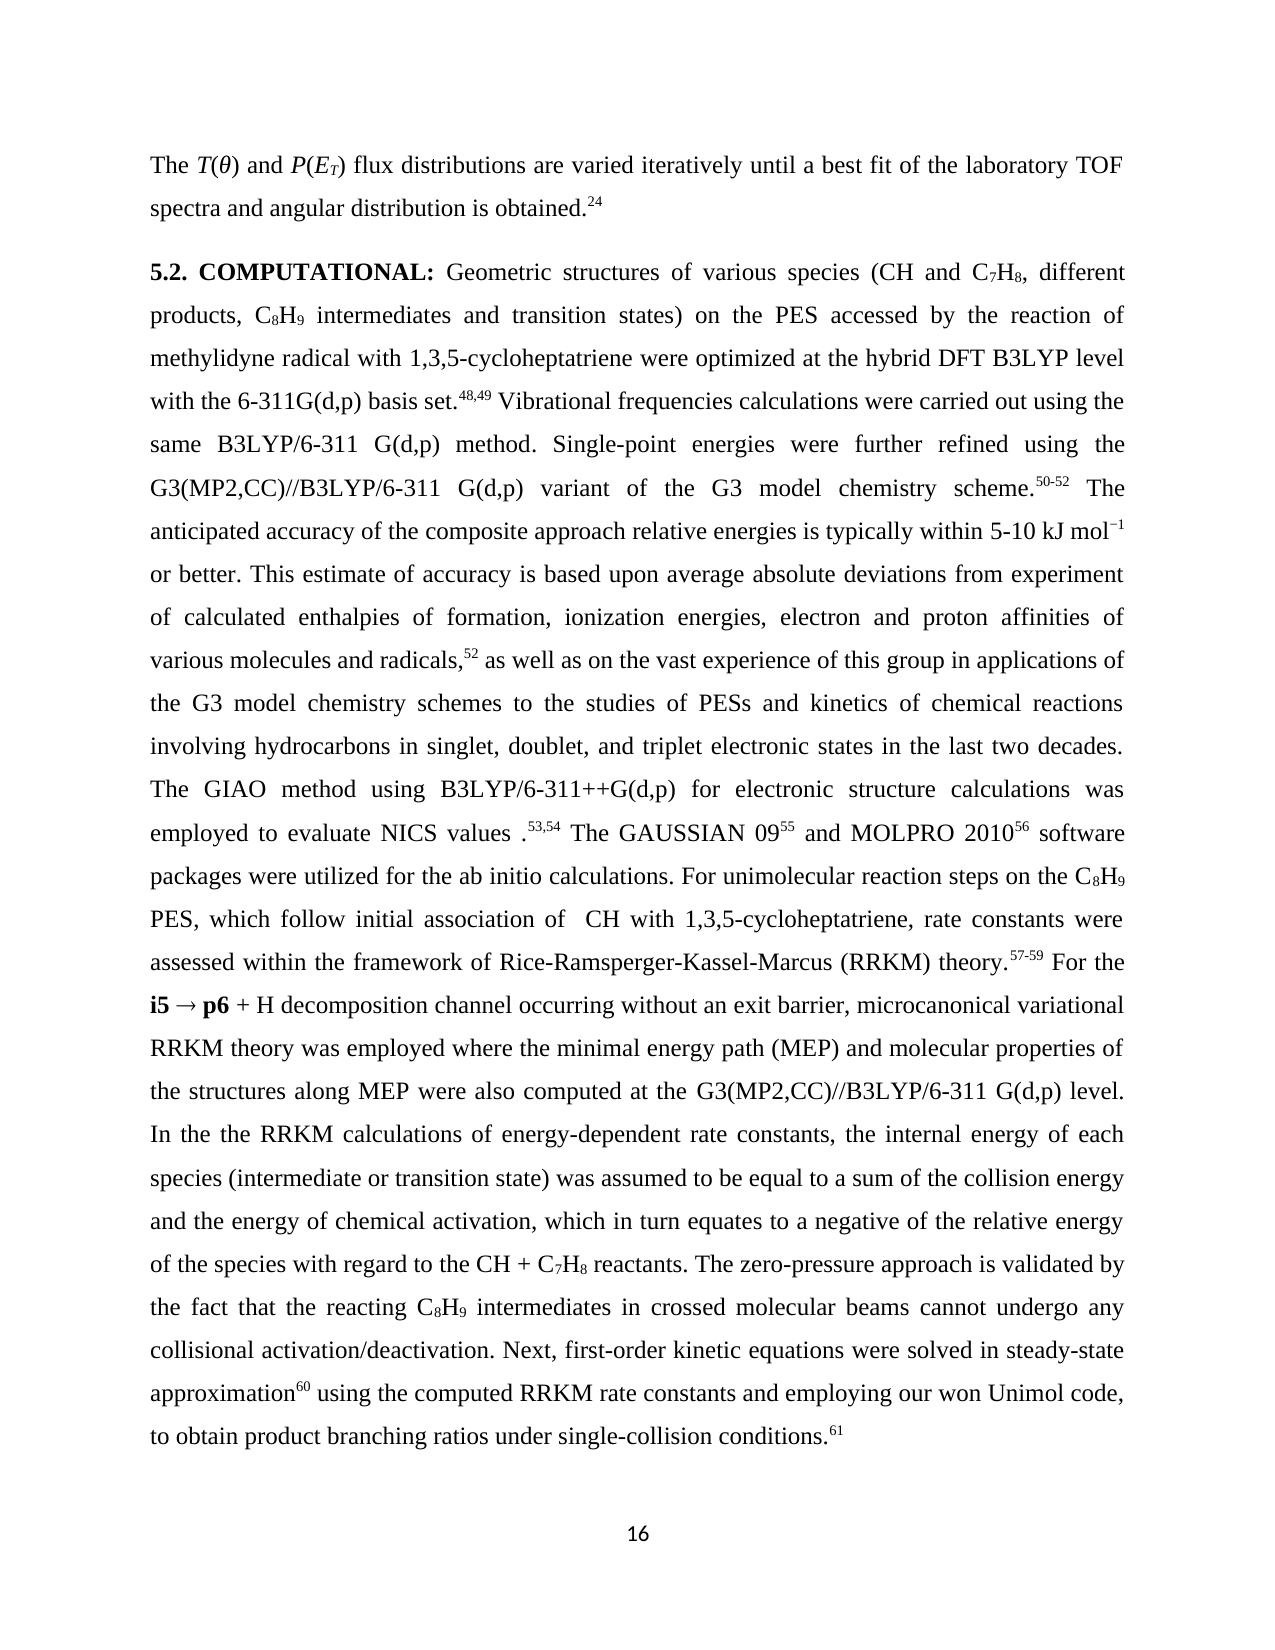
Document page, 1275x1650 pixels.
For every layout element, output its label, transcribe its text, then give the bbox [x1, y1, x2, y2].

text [150, 150, 1125, 222]
text 5.2. COMPUTATIONAL: Geometric structures of various species (CH and C7H8, different products, C8H9 intermediates and transition states) on the PES accessed by the reaction of methylidyne radical with 1,3,5-cycloheptatriene were optimized at the hybrid DFT B3LYP level with the 6-311G(d,p) basis set.48,49 Vibrational frequencies calculations were carried out using the same B3LYP/6-311 G(d,p) method. Single-point energies were further refined using the G3(MP2,CC)//B3LYP/6-311 G(d,p) variant of the G3 model chemistry scheme.50-52 The anticipated accuracy of the composite approach relative energies is typically within 5-10 kJ mol−1 or better. This estimate of accuracy is based upon average absolute deviations from experiment of calculated enthalpies of formation, ionization energies, electron and proton affinities of various molecules and radicals,52 as well as on the vast experience of this group in applications of the G3 model chemistry schemes to the studies of PESs and kinetics of chemical reactions involving hydrocarbons in singlet, doublet, and triplet electronic states in the last two decades. The GIAO method using B3LYP/6-311++G(d,p) for electronic structure calculations was employed to evaluate NICS values .53,54 The GAUSSIAN 0955 and MOLPRO 201056 software packages were utilized for the ab initio calculations. For unimolecular reaction steps on the C8H9 PES, which follow initial association of CH with 1,3,5-cycloheptatriene, rate constants were assessed within the framework of Rice-Ramsperger-Kassel-Marcus (RRKM) theory.57-59 For the i5 p6 + H decomposition channel occurring without an exit barrier, microcanonical variational RRKM theory was employed where the minimal energy path (MEP) and molecular properties of the structures along MEP were also computed at the G3(MP2,CC)//B3LYP/6-311 G(d,p) level. In the the RRKM calculations of energy-dependent rate constants, the internal energy of each species (intermediate or transition state) was assumed to be equal to a sum of the collision energy and the energy of chemical activation, which in turn equates to a negative of the relative energy of the species with regard to the CH + C7H8 reactants. The zero-pressure approach is validated by the fact that the reacting C8H9 intermediates in crossed molecular beams cannot undergo any collisional activation/deactivation. Next, first-order kinetic equations were solved in steady-state approximation60 using the computed RRKM rate constants and employing our won Unimol code, to obtain product branching ratios under single-collision conditions.61 [150, 257, 1125, 1450]
